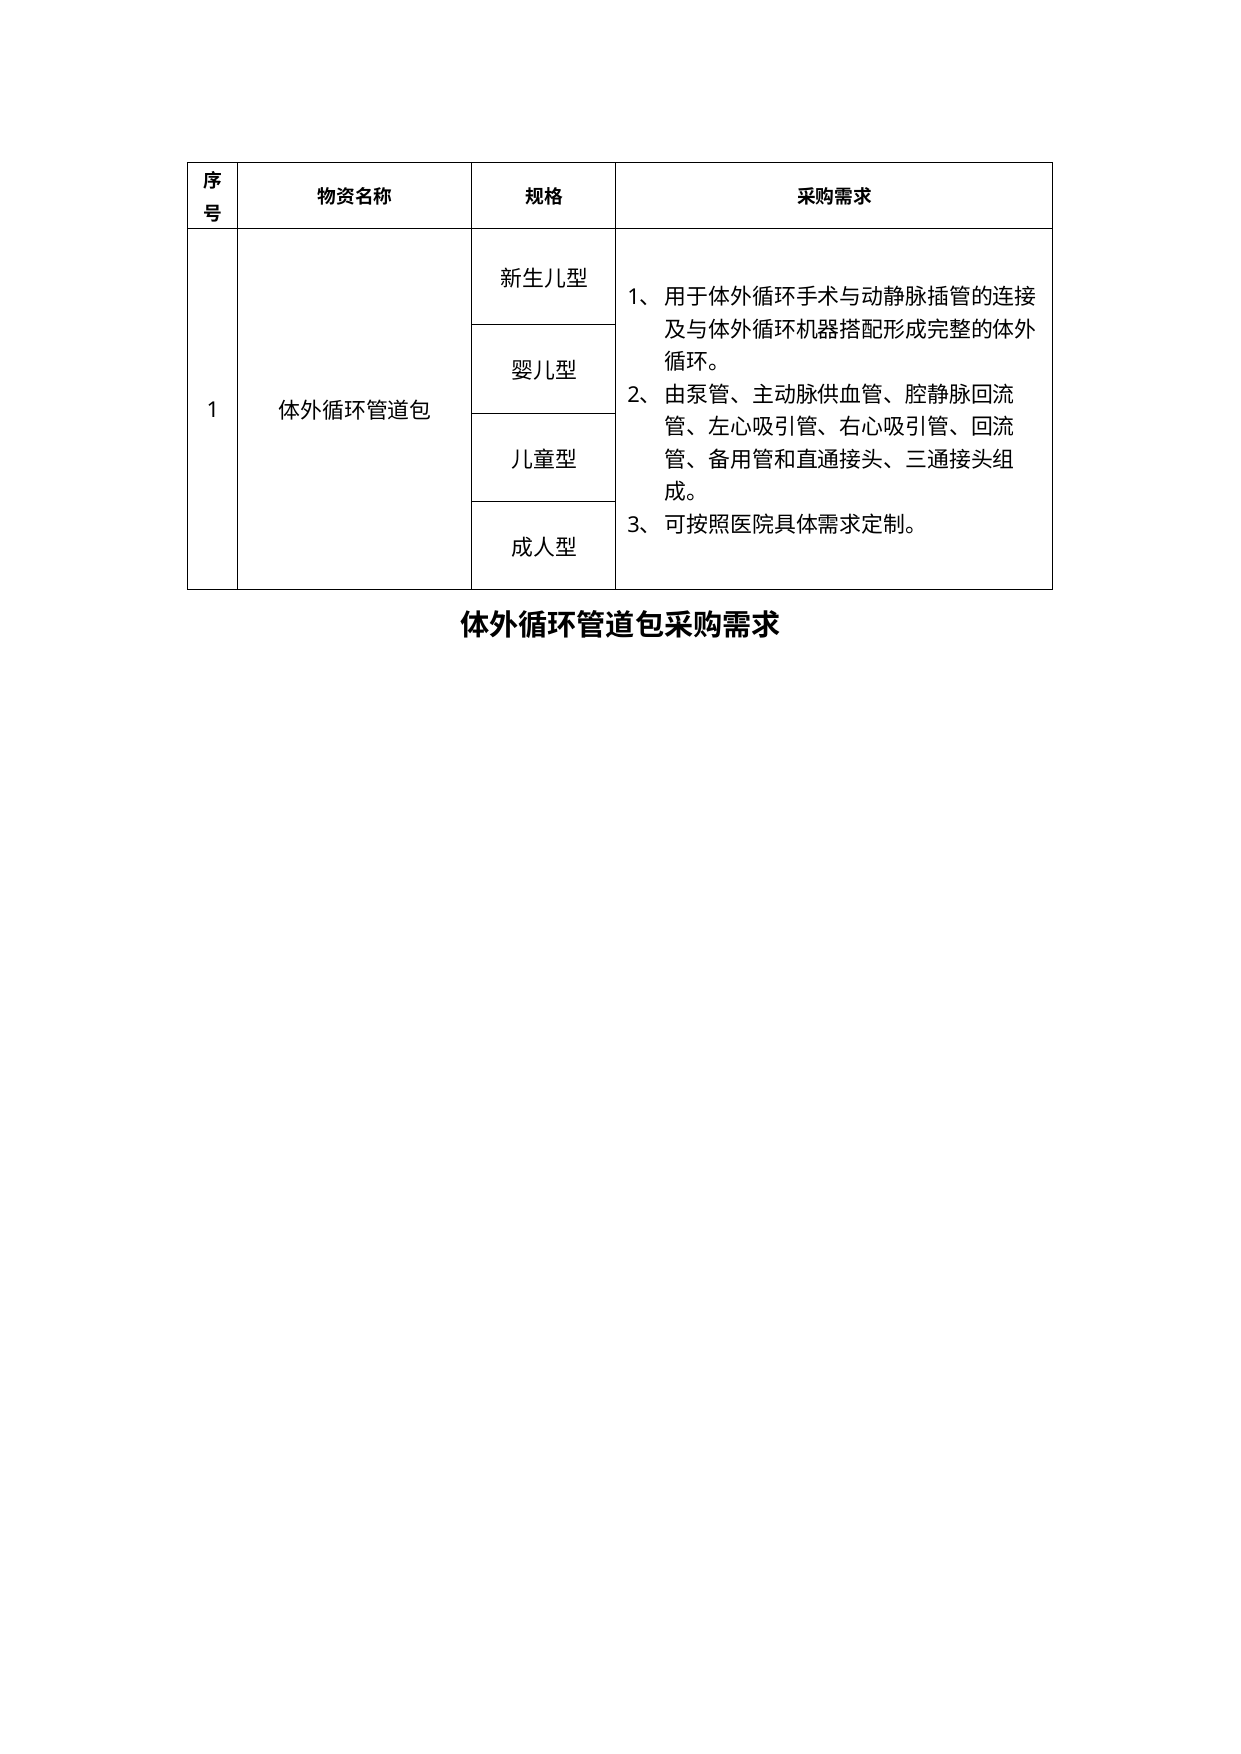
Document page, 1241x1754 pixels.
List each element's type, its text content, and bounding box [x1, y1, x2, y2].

table_header 物资名称 [238, 163, 471, 228]
table_cell 婴儿型 [472, 325, 615, 413]
table_header 采购需求 [616, 163, 1052, 228]
table_cell 成人型 [472, 502, 615, 589]
table_cell 体外循环管道包 [238, 229, 471, 589]
table_cell 儿童型 [472, 414, 615, 501]
table_header 序号 [188, 163, 237, 228]
table_header 规格 [472, 163, 615, 228]
table_cell 用于体外循环手术与动静脉插管的连接及与体外循环机器搭配形成完整的体外循环。 由泵管、主动脉供血管、腔静脉回流管、左心吸引管、右心吸引管、回流管、备用管和直通接头、三通接头组成。 可按照医院具体需求定制。 [616, 229, 1052, 589]
table_cell 新生儿型 [472, 229, 615, 324]
table_cell 1 [188, 229, 237, 589]
text 体外循环管道包采购需求 [187, 590, 1053, 655]
